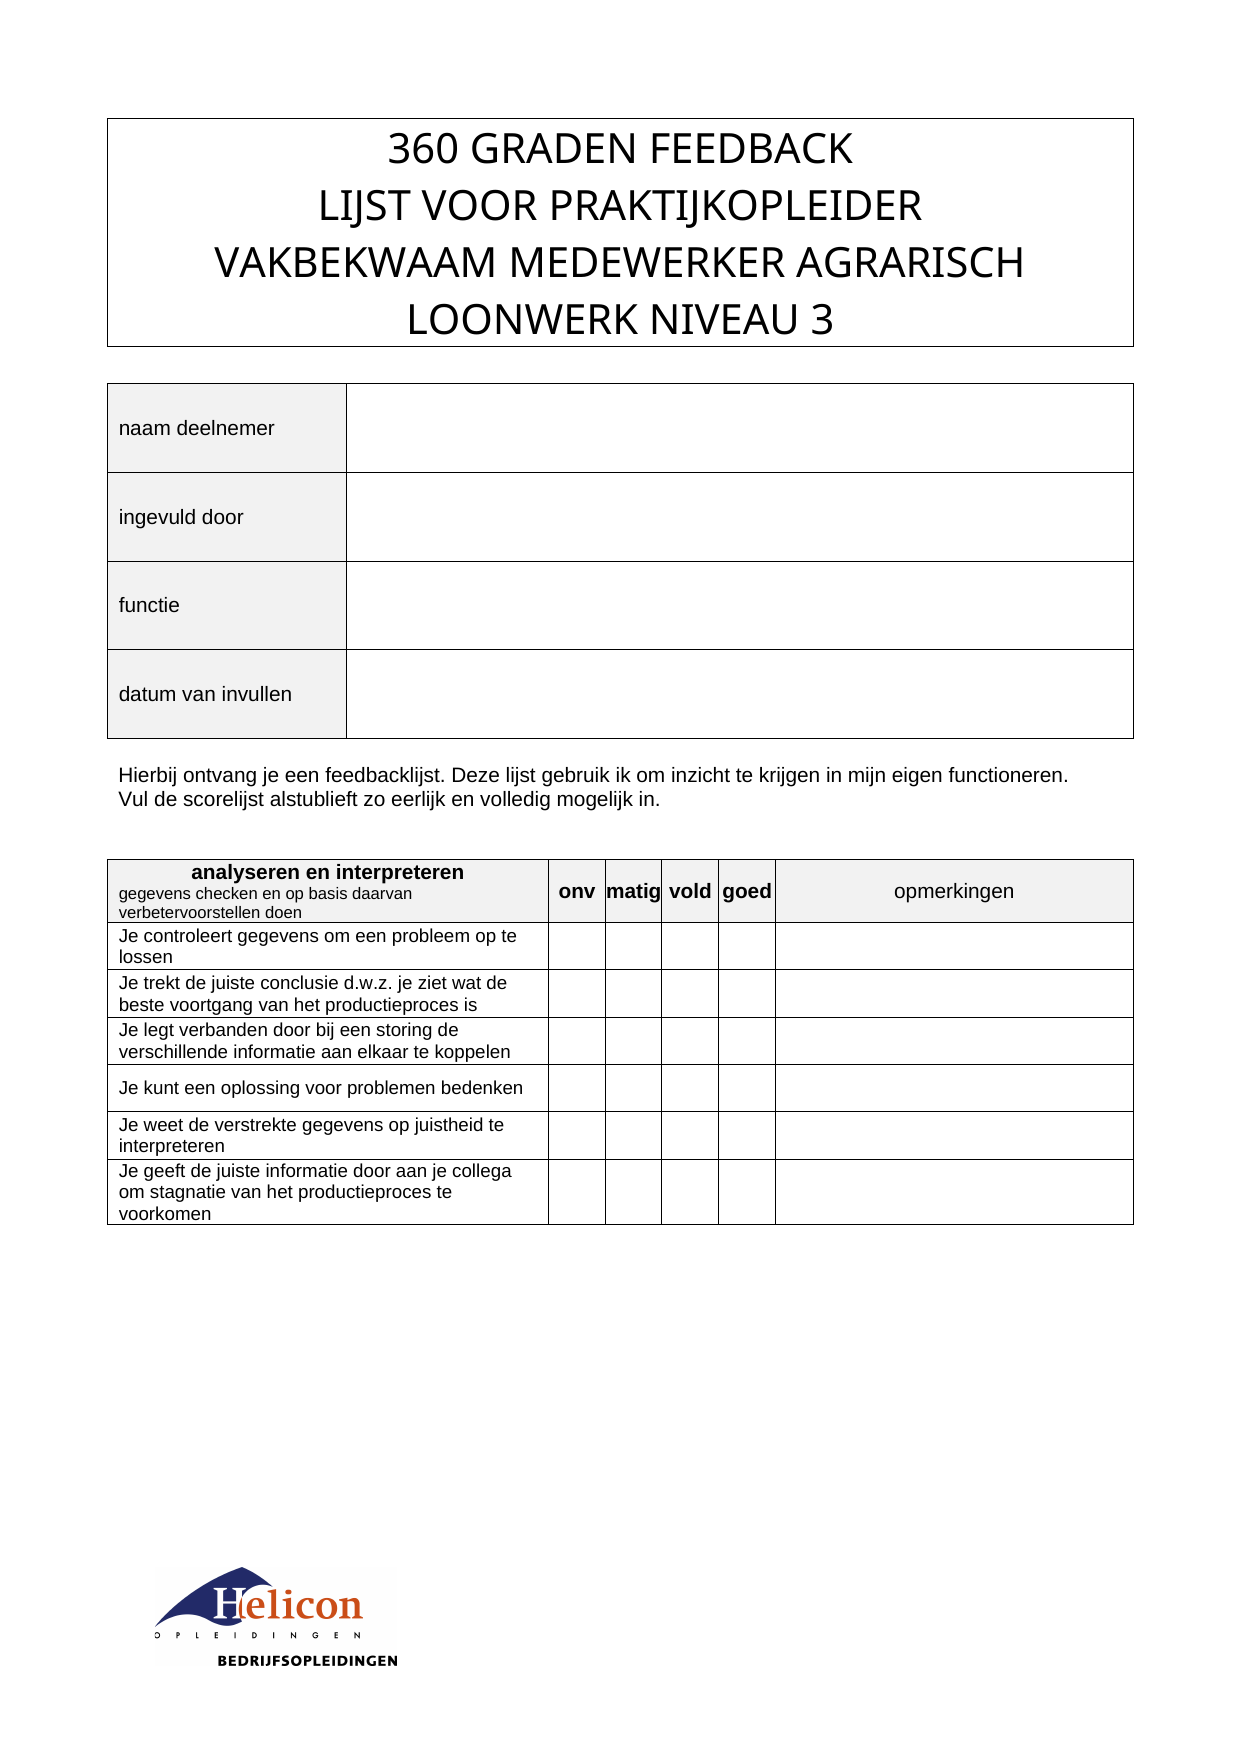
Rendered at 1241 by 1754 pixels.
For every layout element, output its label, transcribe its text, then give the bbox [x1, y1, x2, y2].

table_cell Je weet de verstrekte gegevens op juistheid te interpreteren [108, 1112, 548, 1158]
table_cell [606, 970, 661, 1017]
text Hierbij ontvang je een feedbacklijst. Deze lijst gebruik ik om inzicht te krijgen in mijn eigen functioneren. Vul de scorelijst alstublieft zo eerlijk en volledig mogelijk in. [118, 763, 1122, 811]
table_cell [549, 970, 605, 1017]
table_cell [662, 923, 718, 969]
table_header [347, 384, 1133, 472]
table_cell ingevuld door [108, 473, 346, 561]
table_cell [719, 923, 775, 969]
table_header 360 GRADEN FEEDBACK LIJST VOOR PRAKTIJKOPLEIDER VAKBEKWAAM MEDEWERKER AGRARISCH LOONWERK NIVEAU 3 [108, 119, 1133, 346]
table_cell [606, 923, 661, 969]
table_cell [347, 650, 1133, 738]
table_cell [719, 1065, 775, 1111]
table_cell [549, 923, 605, 969]
table_cell [662, 1065, 718, 1111]
table_cell [776, 1112, 1133, 1158]
table_cell [719, 1160, 775, 1224]
table_cell [549, 1160, 605, 1224]
table_cell [549, 1018, 605, 1064]
table_header goed [719, 860, 775, 922]
table_header vold [662, 860, 718, 922]
table_cell datum van invullen [108, 650, 346, 738]
table_cell [662, 1160, 718, 1224]
table_cell [719, 1018, 775, 1064]
table_cell [776, 1065, 1133, 1111]
table_cell [662, 970, 718, 1017]
table_cell [606, 1160, 661, 1224]
table_cell [606, 1018, 661, 1064]
table_cell [719, 970, 775, 1017]
table_cell [662, 1112, 718, 1158]
table_cell [606, 1112, 661, 1158]
table_cell [347, 473, 1133, 561]
picture [154, 1567, 397, 1666]
table_cell [719, 1112, 775, 1158]
table_header analyseren en interpreteren gegevens checken en op basis daarvan verbetervoorstellen doen [108, 860, 548, 922]
table_cell [549, 1065, 605, 1111]
table_cell [662, 1018, 718, 1064]
table_cell [776, 970, 1133, 1017]
table_cell [606, 1065, 661, 1111]
table_header matig [606, 860, 661, 922]
table_cell [776, 923, 1133, 969]
table_header naam deelnemer [108, 384, 346, 472]
table_cell Je kunt een oplossing voor problemen bedenken [108, 1065, 548, 1111]
table_cell functie [108, 562, 346, 649]
table_cell Je legt verbanden door bij een storing de verschillende informatie aan elkaar te koppelen [108, 1018, 548, 1064]
table_header onv [549, 860, 605, 922]
table_cell [776, 1018, 1133, 1064]
table_cell [776, 1160, 1133, 1224]
table_cell Je geeft de juiste informatie door aan je collega om stagnatie van het productieproces te voorkomen [108, 1160, 548, 1224]
table_cell [549, 1112, 605, 1158]
table_cell Je controleert gegevens om een probleem op te lossen [108, 923, 548, 969]
table_header opmerkingen [776, 860, 1133, 922]
table_cell Je trekt de juiste conclusie d.w.z. je ziet wat de beste voortgang van het productieproces is [108, 970, 548, 1017]
table_cell [347, 562, 1133, 649]
